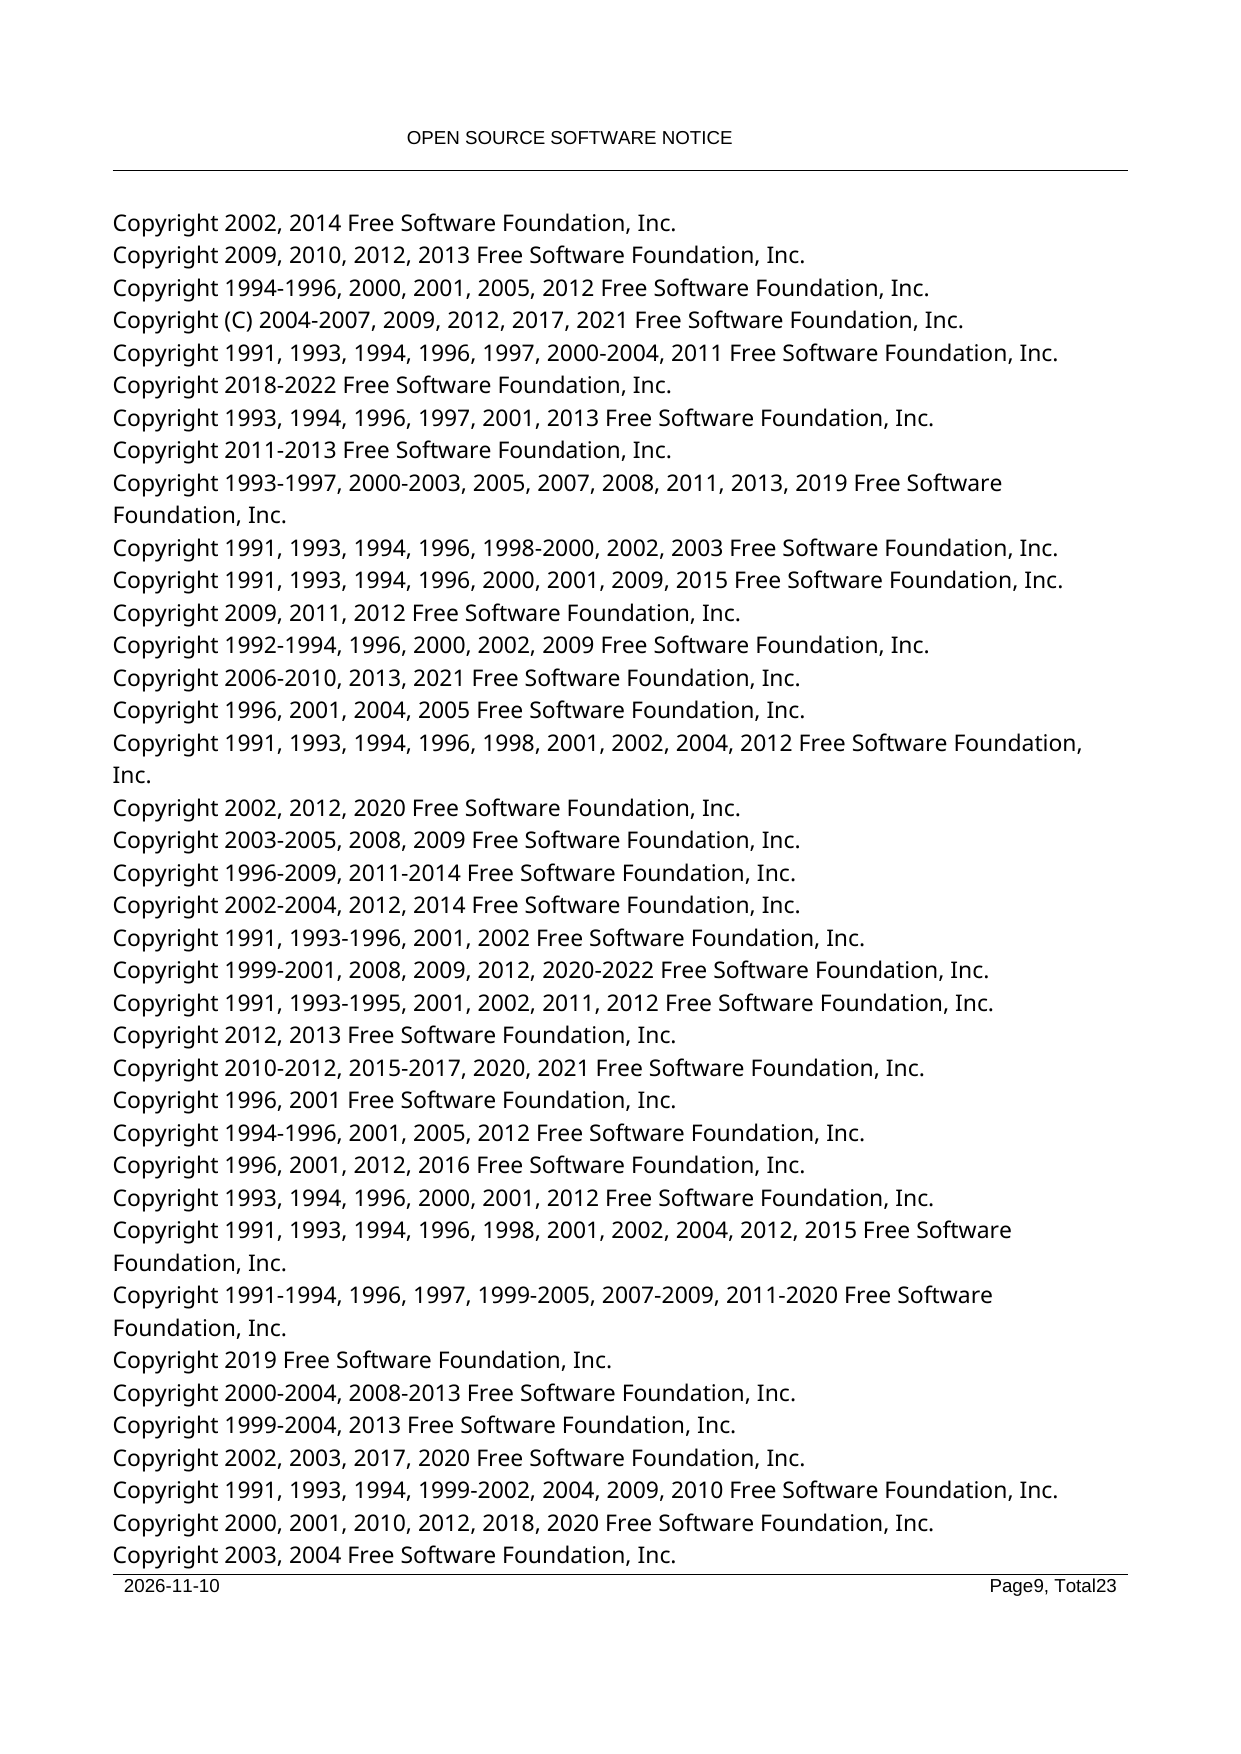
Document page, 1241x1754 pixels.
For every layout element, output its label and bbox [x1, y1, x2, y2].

text [112, 206, 1128, 1571]
